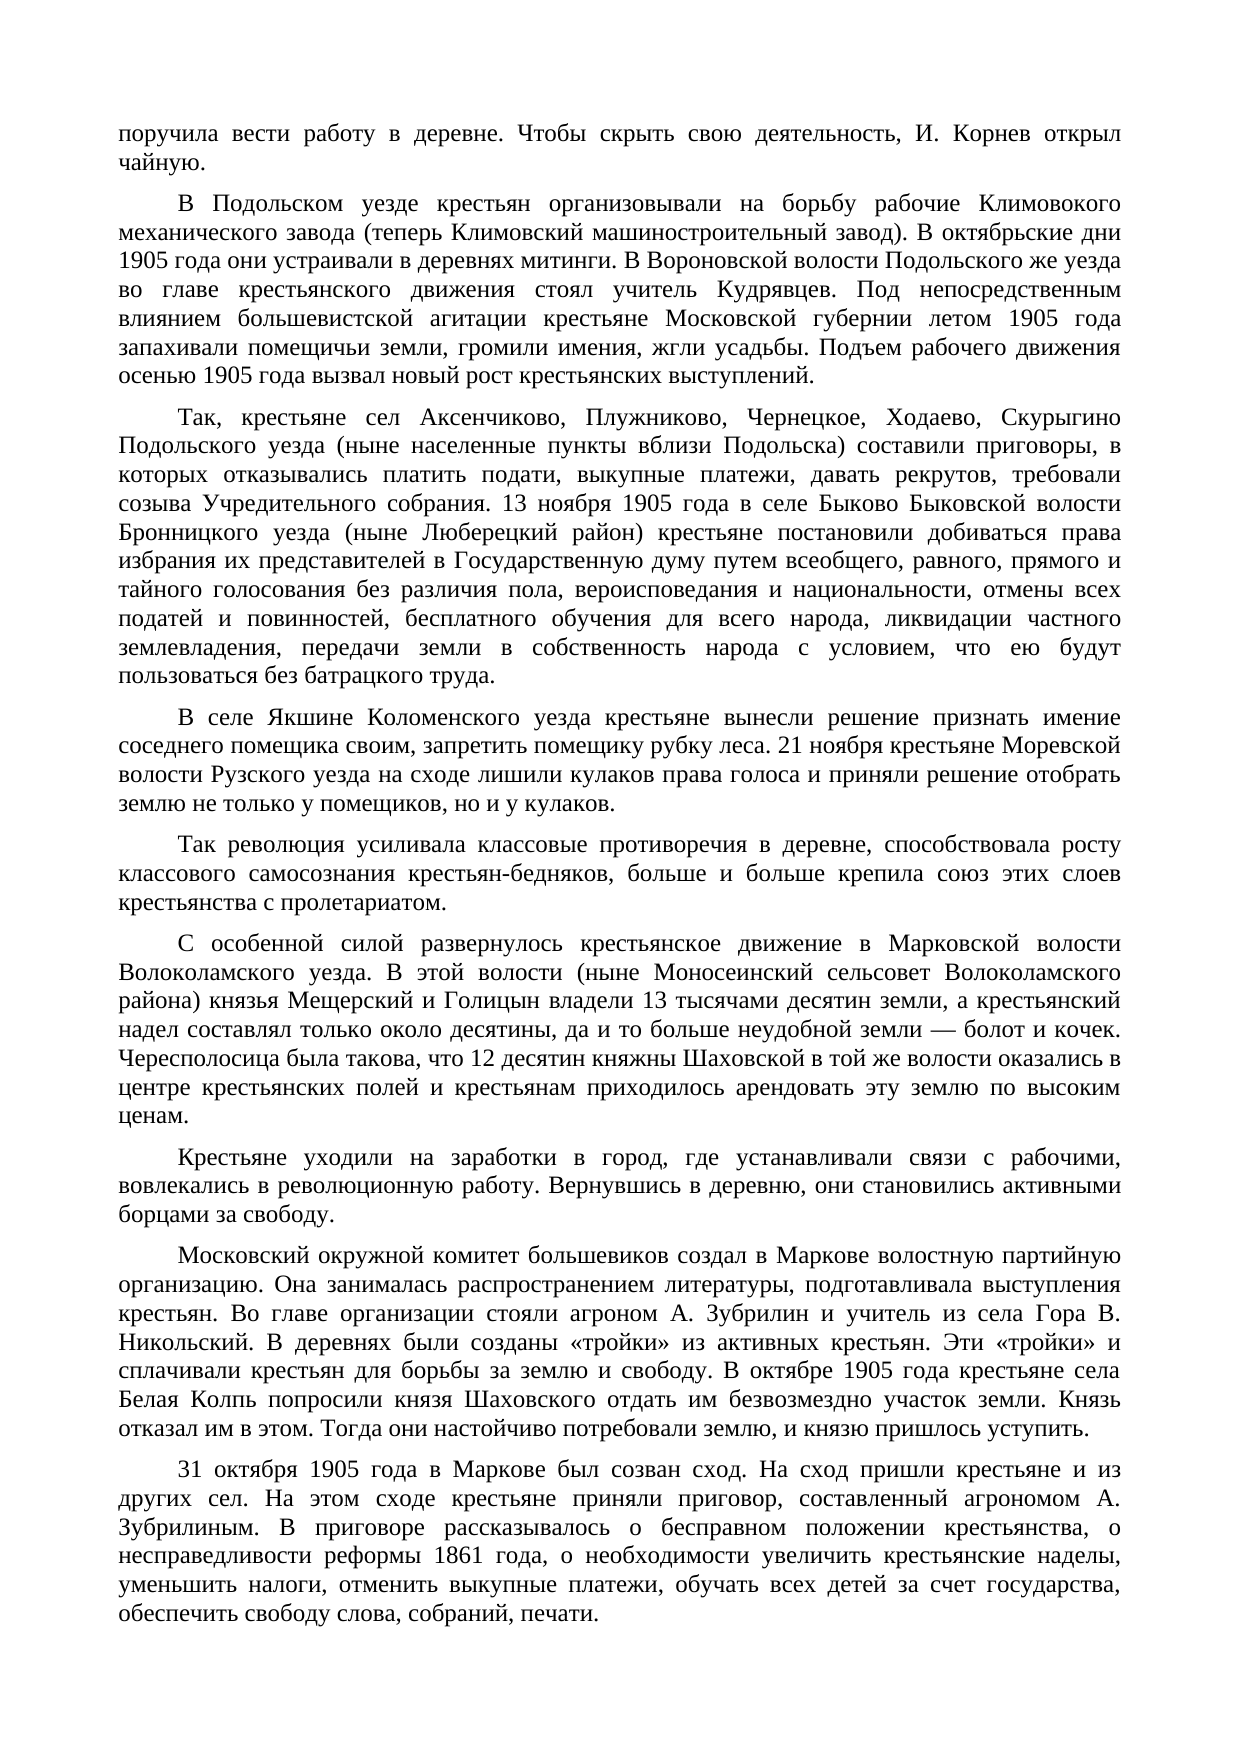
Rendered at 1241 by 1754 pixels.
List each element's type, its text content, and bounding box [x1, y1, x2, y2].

text Так революция усиливала классовые противоречия в деревне, способствовала росту классового самосознания крестьян-бедняков, больше и больше крепила союз этих слоев крестьянства с пролетариатом. [118, 829, 1122, 916]
text 31 октября 1905 года в Маркове был созван сход. На сход пришли крестьяне и из других сел. На этом сходе крестьяне приняли приговор, составленный агрономом А. Зубрилиным. В приговоре рассказывалось о бесправном положении крестьянства, о несправедливости реформы 1861 года, о необходимости увеличить крестьянские наделы, уменьшить налоги, отменить выкупные платежи, обучать всех детей за счет государства, обеспечить свободу слова, собраний, печати. [118, 1454, 1122, 1627]
text В Подольском уезде крестьян организовывали на борьбу рабочие Климовокого механического завода (теперь Климовский машиностроительный завод). В октябрьские дни 1905 года они устраивали в деревнях митинги. В Вороновской волости Подольского же уезда во главе крестьянского движения стоял учитель Кудрявцев. Под непосредственным влиянием большевистской агитации крестьяне Московской губернии летом 1905 года запахивали помещичьи земли, громили имения, жгли усадьбы. Подъем рабочего движения осенью 1905 года вызвал новый рост крестьянских выступлений. [118, 188, 1122, 389]
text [118, 118, 1122, 176]
text С особенной силой развернулось крестьянское движение в Марковской волости Волоколамского уезда. В этой волости (ныне Моносеинский сельсовет Волоколамского района) князья Мещерский и Голицын владели 13 тысячами десятин земли, а крестьянский надел составлял только около десятины, да и то больше неудобной земли — болот и кочек. Чересполосица была такова, что 12 десятин княжны Шаховской в той же волости оказались в центре крестьянских полей и крестьянам приходилось арендовать эту землю по высоким ценам. [118, 928, 1122, 1129]
text Московский окружной комитет большевиков создал в Маркове волостную партийную организацию. Она занималась распространением литературы, подготавливала выступления крестьян. Во главе организации стояли агроном А. Зубрилин и учитель из села Гора В. Никольский. В деревнях были созданы «тройки» из активных крестьян. Эти «тройки» и сплачивали крестьян для борьбы за землю и свободу. В октябре 1905 года крестьяне села Белая Колпь попросили князя Шаховского отдать им безвозмездно участок земли. Князь отказал им в этом. Тогда они настойчиво потребовали землю, и князю пришлось уступить. [118, 1241, 1122, 1442]
text Крестьяне уходили на заработки в город, где устанавливали связи с рабочими, вовлекались в революционную работу. Вернувшись в деревню, они становились активными борцами за свободу. [118, 1142, 1122, 1228]
text В селе Якшине Коломенского уезда крестьяне вынесли решение признать имение соседнего помещика своим, запретить помещику рубку леса. 21 ноября крестьяне Моревской волости Рузского уезда на сходе лишили кулаков права голоса и приняли решение отобрать землю не только у помещиков, но и у кулаков. [118, 702, 1122, 817]
text Так, крестьяне сел Аксенчиково, Плужниково, Чернецкое, Ходаево, Скурыгино Подольского уезда (ныне населенные пункты вблизи Подольска) составили приговоры, в которых отказывались платить подати, выкупные платежи, давать рекрутов, требовали созыва Учредительного собрания. 13 ноября 1905 года в селе Быково Быковской волости Бронницкого уезда (ныне Люберецкий район) крестьяне постановили добиваться права избрания их представителей в Государственную думу путем всеобщего, равного, прямого и тайного голосования без различия пола, вероисповедания и национальности, отмены всех податей и повинностей, бесплатного обучения для всего народа, ликвидации частного землевладения, передачи земли в собственность народа с условием, что ею будут пользоваться без батрацкого труда. [118, 402, 1122, 689]
